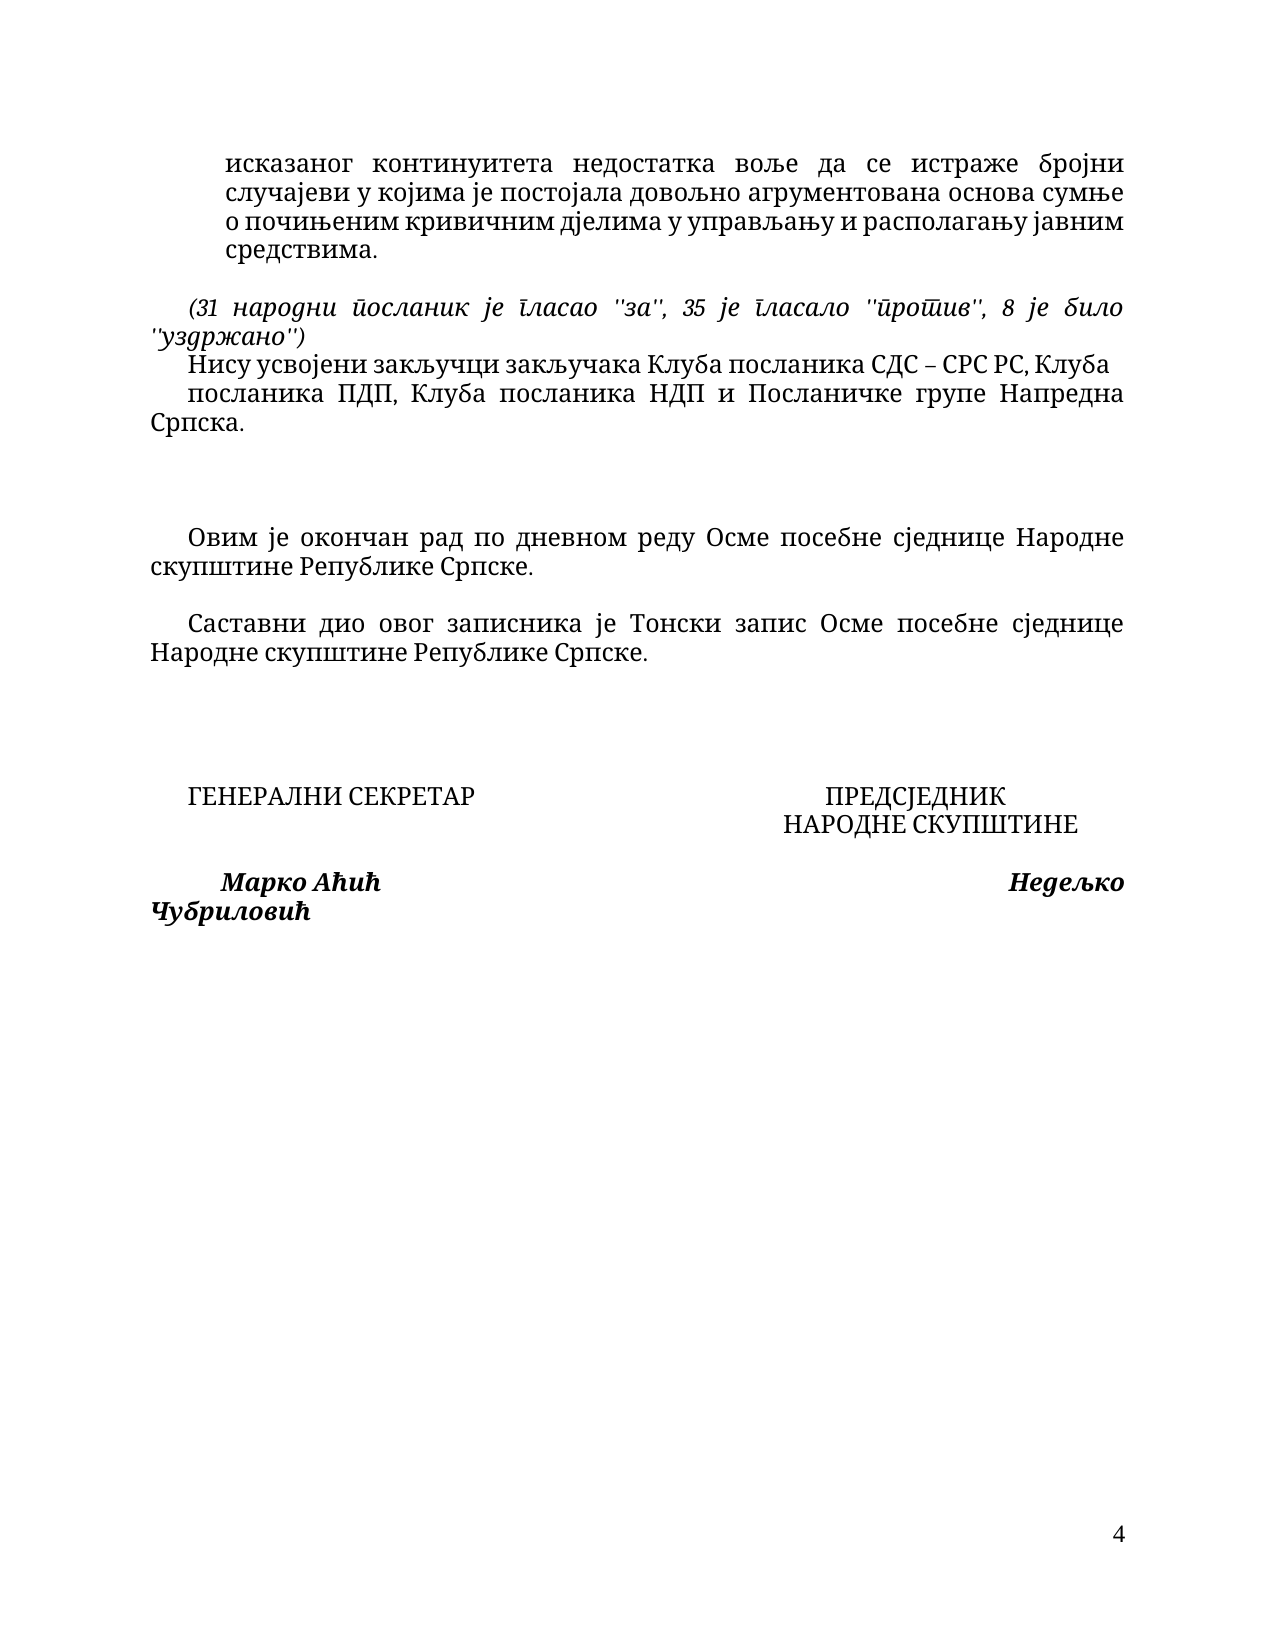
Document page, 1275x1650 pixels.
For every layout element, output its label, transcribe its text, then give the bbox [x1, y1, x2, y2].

text Нису усвојени закључци закључака Клуба посланика СДС – СРС РС, Клуба [150, 351, 1125, 380]
text Марко Аћић Недељко Чубриловић [150, 869, 1125, 926]
text Саставни дио овог записника је Тонски запис Осме посебне сједнице Народне скупштине Републике Српске. [150, 610, 1125, 667]
text Овим је окончан рад по дневном реду Осме посебне сједнице Народне скупштине Републике Српске. [150, 524, 1125, 581]
text посланика ПДП, Клуба посланика НДП и Посланичке групе Напредна Српска. [150, 380, 1125, 437]
text ГЕНЕРАЛНИ СЕКРЕТАР ПРЕДСЈЕДНИК [150, 782, 1125, 811]
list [187, 150, 1125, 265]
text НАРОДНЕ СКУПШТИНЕ [150, 811, 1125, 840]
text (31 народни посланик је гласао ''за'', 35 је гласало ''против'', 8 је било ''уздржано'') [150, 294, 1125, 351]
